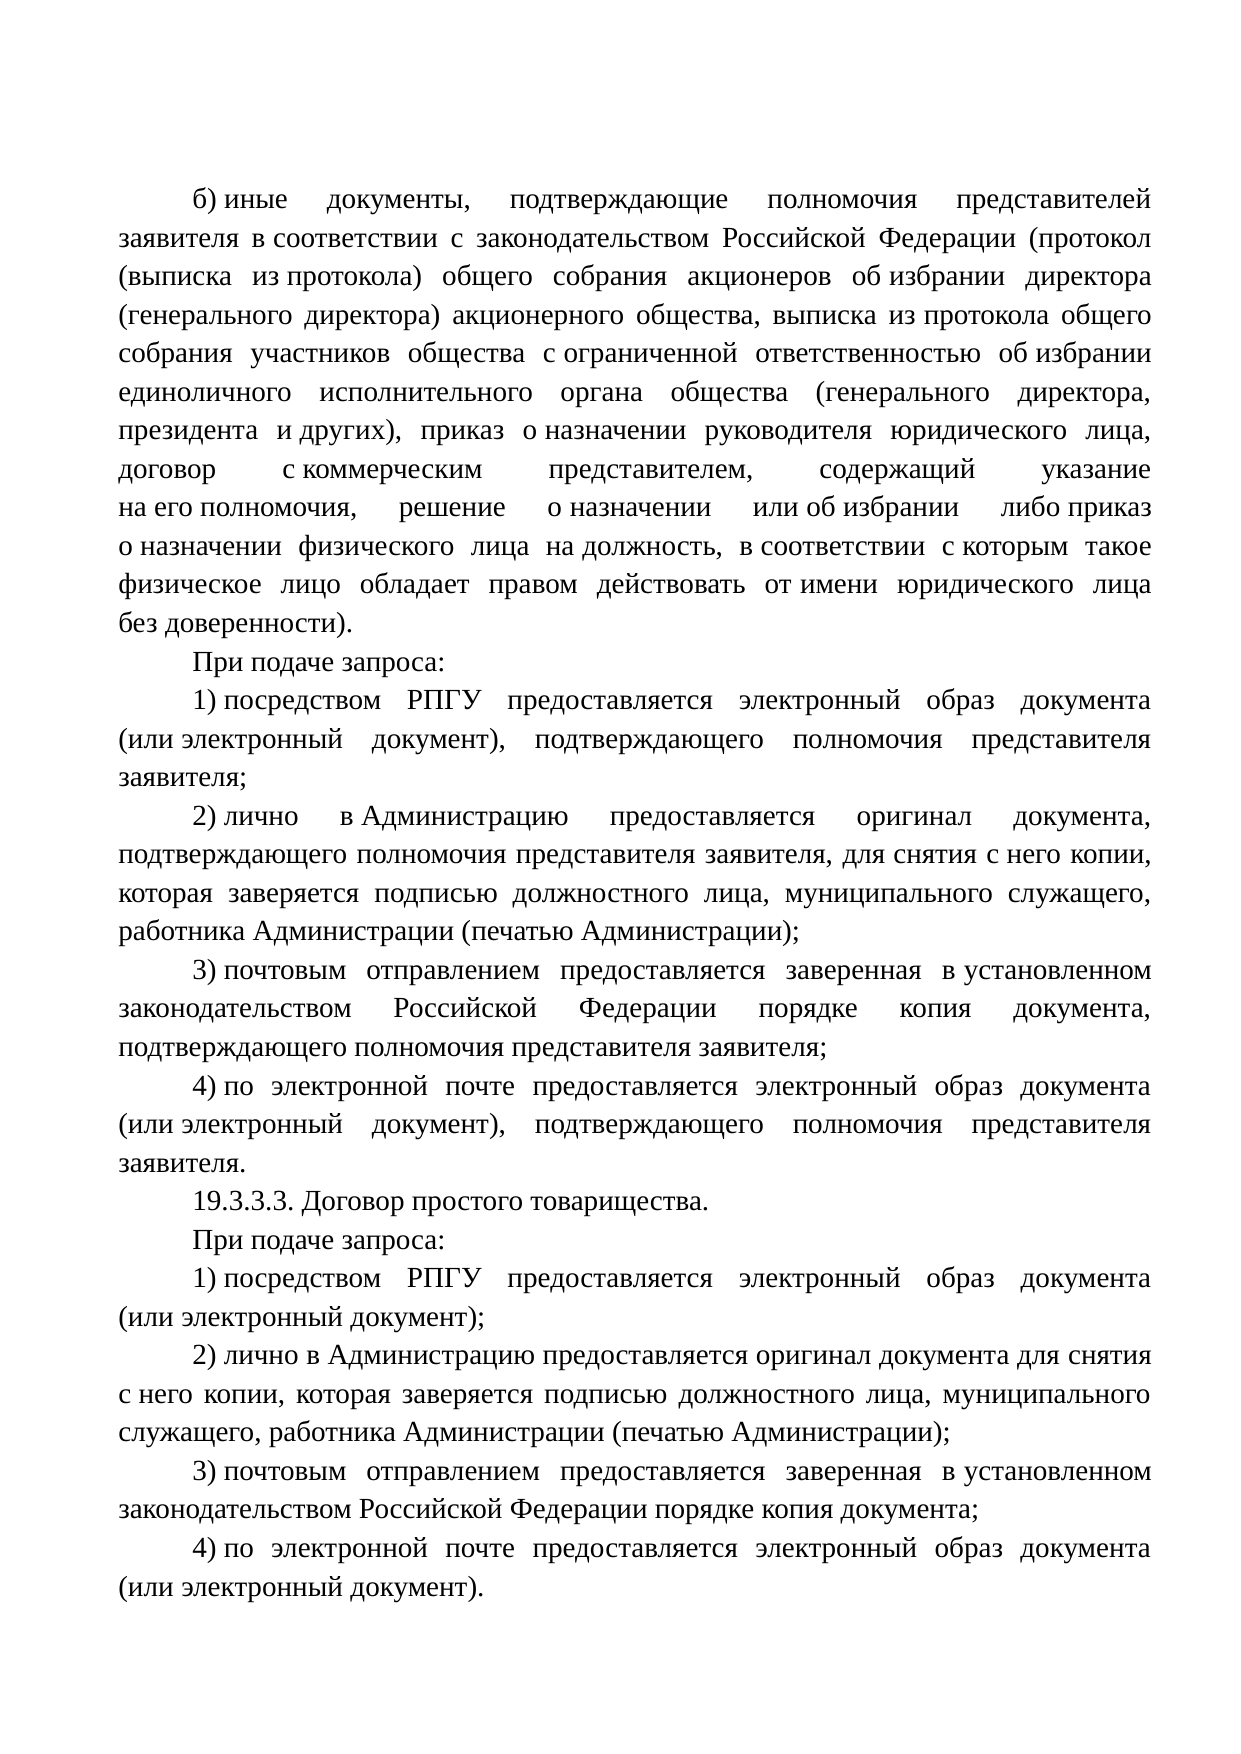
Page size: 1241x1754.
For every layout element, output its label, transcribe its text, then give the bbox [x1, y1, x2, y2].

text 1) посредством РПГУ предоставляется электронный образ документа (или электронный документ); [118, 1260, 1152, 1332]
text 4) по электронной почте предоставляется электронный образ документа (или электронный документ), подтверждающего полномочия представителя заявителя. [118, 1068, 1152, 1178]
text 2) лично в Администрацию предоставляется оригинал документа, подтверждающего полномочия представителя заявителя, для снятия с него копии, которая заверяется подписью должностного лица, муниципального служащего, работника Администрации (печатью Администрации); [118, 798, 1152, 947]
text 19.3.3.3. Договор простого товарищества. [118, 1183, 1152, 1217]
text 4) по электронной почте предоставляется электронный образ документа (или электронный документ). [118, 1530, 1152, 1602]
text При подаче запроса: [118, 644, 1152, 677]
text 2) лично в Администрацию предоставляется оригинал документа для снятия с него копии, которая заверяется подписью должностного лица, муниципального служащего, работника Администрации (печатью Администрации); [118, 1337, 1152, 1448]
text При подаче запроса: [118, 1222, 1152, 1255]
text б) иные документы, подтверждающие полномочия представителей заявителя в соответствии с законодательством Российской Федерации (протокол (выписка из протокола) общего собрания акционеров об избрании директора (генерального директора) акционерного общества, выписка из протокола общего собрания участников общества с ограниченной ответственностью об избрании единоличного исполнительного органа общества (генерального директора, президента и других), приказ о назначении руководителя юридического лица, договор с коммерческим представителем, содержащий указание на его полномочия, решение о назначении или об избрании либо приказ о назначении физического лица на должность, в соответствии с которым такое физическое лицо обладает правом действовать от имени юридического лица без доверенности). [118, 181, 1152, 639]
text 3) почтовым отправлением предоставляется заверенная в установленном законодательством Российской Федерации порядке копия документа, подтверждающего полномочия представителя заявителя; [118, 952, 1152, 1063]
text 1) посредством РПГУ предоставляется электронный образ документа (или электронный документ), подтверждающего полномочия представителя заявителя; [118, 682, 1152, 793]
text 3) почтовым отправлением предоставляется заверенная в установленном законодательством Российской Федерации порядке копия документа; [118, 1453, 1152, 1525]
